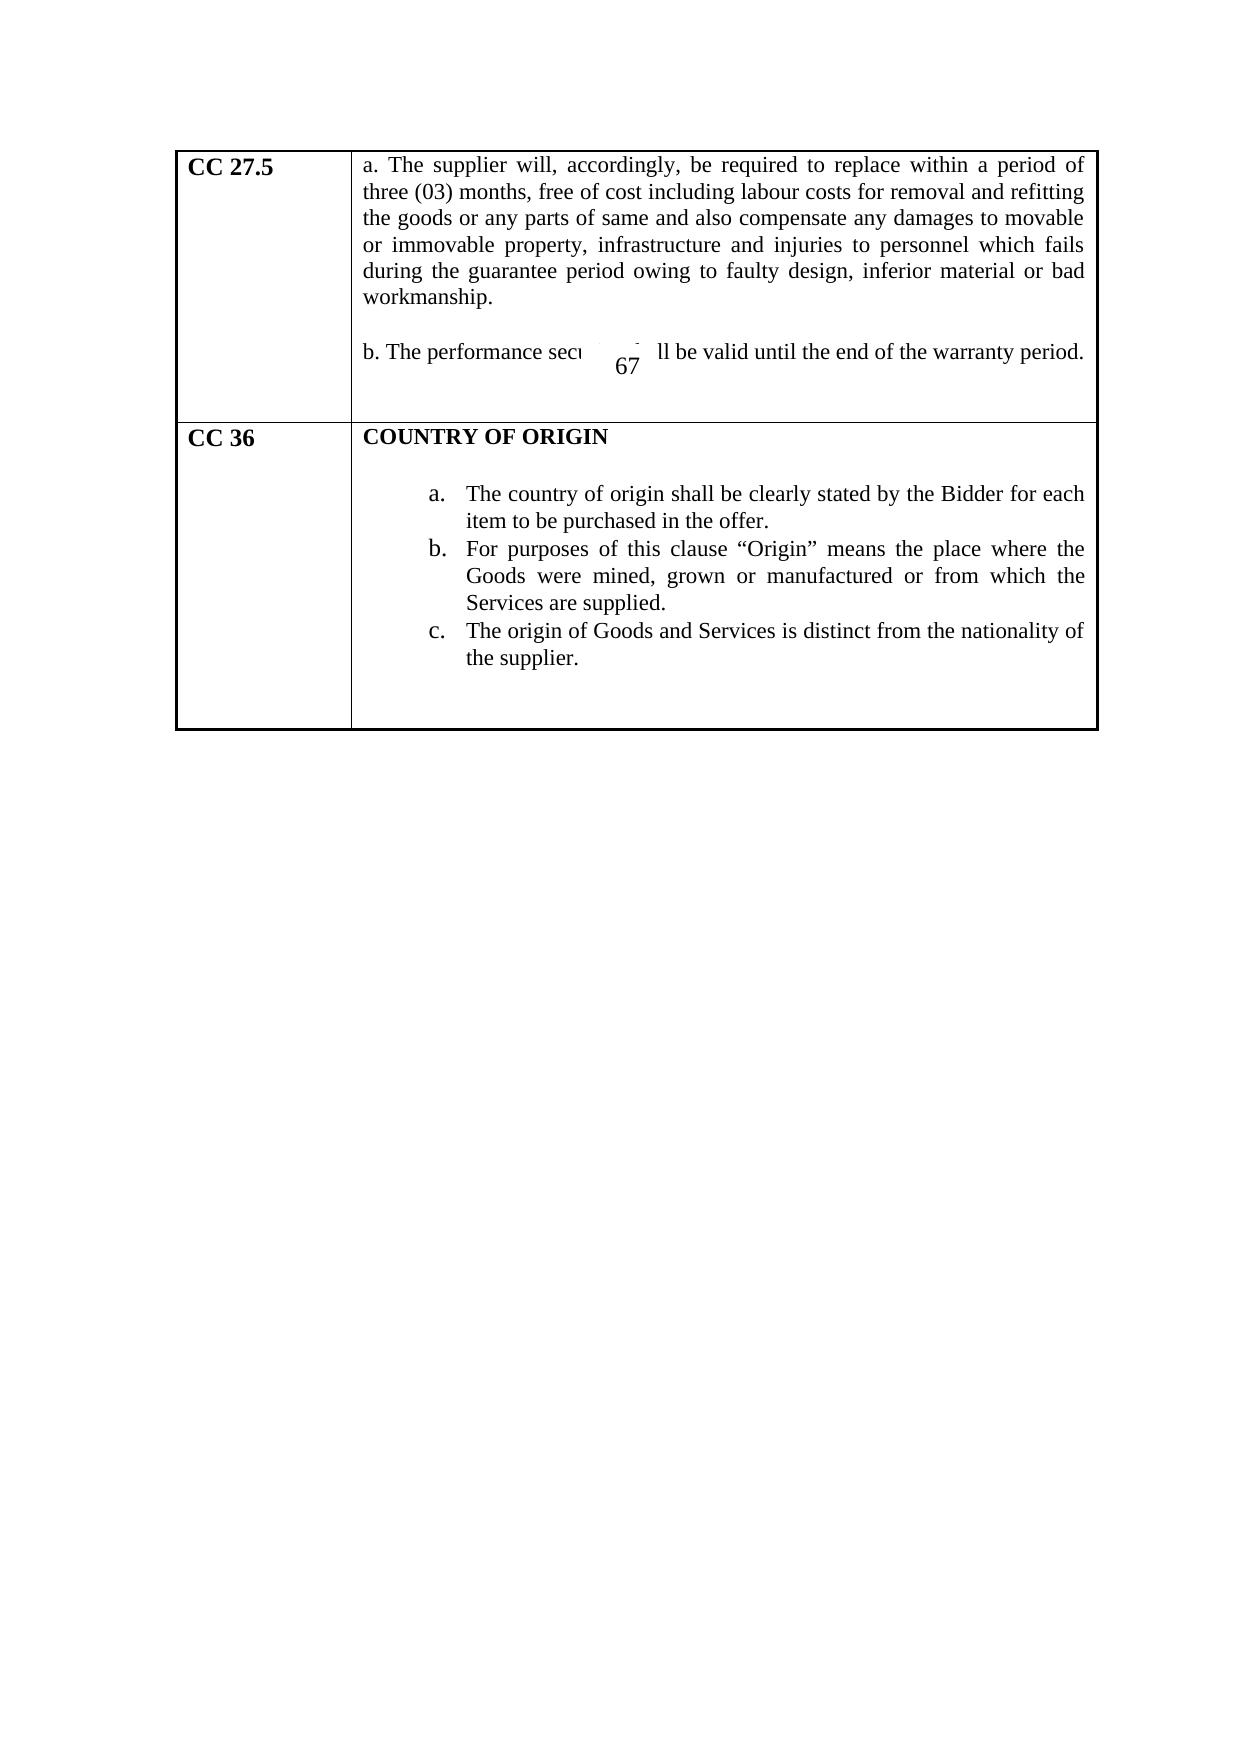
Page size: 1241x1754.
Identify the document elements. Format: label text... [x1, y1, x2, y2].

table_cell a. The supplier will, accordingly, be required to replace within a period of three (03) months, free of cost including labour costs for removal and refitting the goods or any parts of same and also compensate any damages to movable or immovable property, infrastructure and injuries to personnel which fails during the guarantee period owing to faulty design, inferior material or bad workmanship. b. The performance security shall be valid until the end of the warranty period. [352, 152, 1096, 422]
table_cell COUNTRY OF ORIGIN The country of origin shall be clearly stated by the Bidder for each item to be purchased in the offer. For purposes of this clause “Origin” means the place where the Goods were mined, grown or manufactured or from which the Services are supplied. The origin of Goods and Services is distinct from the nationality of the supplier. [352, 423, 1096, 728]
table_cell CC 27.5 [178, 152, 351, 422]
table_cell CC 36 [178, 423, 351, 728]
